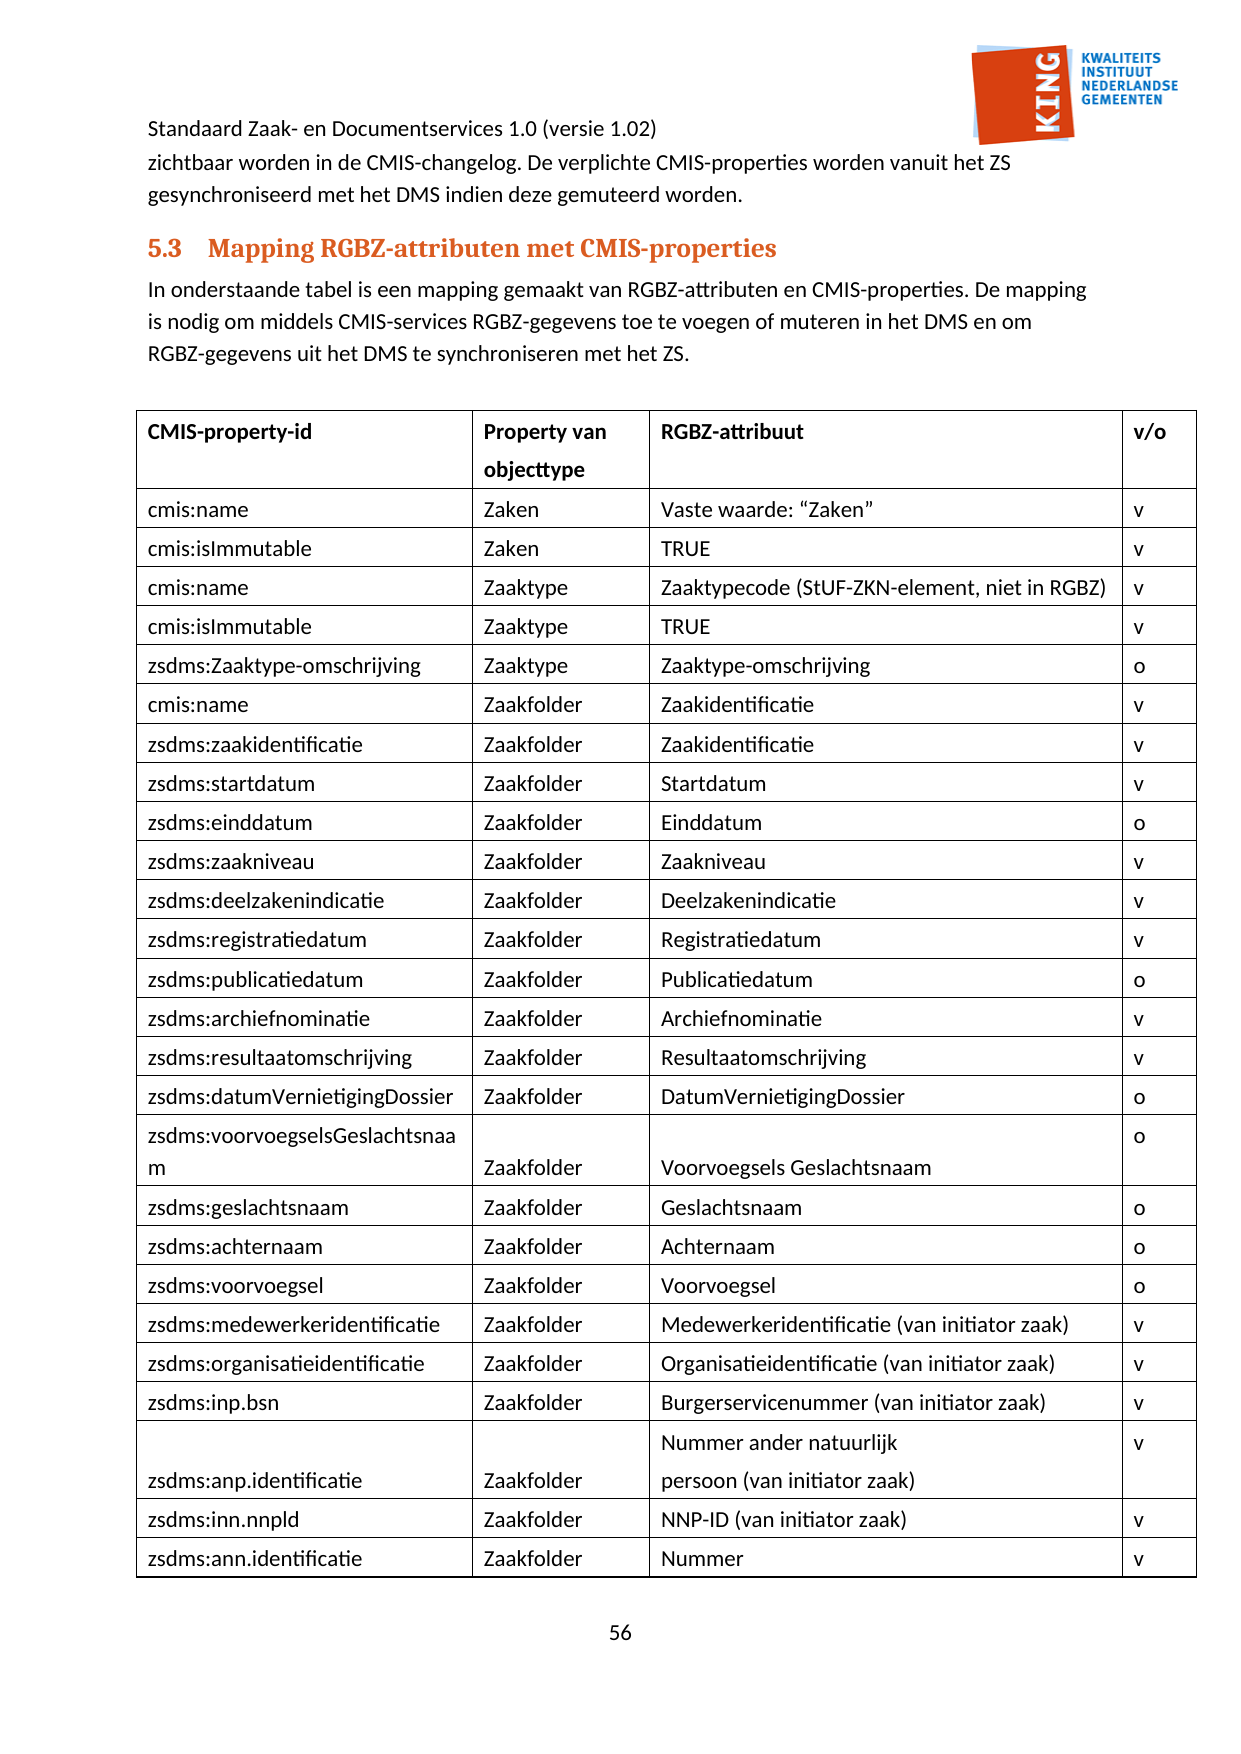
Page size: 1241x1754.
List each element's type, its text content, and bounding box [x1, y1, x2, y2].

table_cell zsdms:archiefnominatie [137, 998, 472, 1036]
table_cell v [1123, 763, 1196, 801]
table_cell o [1123, 959, 1196, 997]
table_cell Zaakfolder [473, 998, 649, 1036]
table_header RGBZ-attribuut [650, 411, 1122, 487]
table_cell Deelzakenindicatie [650, 880, 1122, 918]
table_cell zsdms:startdatum [137, 763, 472, 801]
table_cell cmis:name [137, 567, 472, 605]
table_cell Zaakfolder [473, 763, 649, 801]
table_cell Zaakfolder [473, 724, 649, 762]
table_cell Zaakfolder [473, 1115, 649, 1185]
table_cell Zaaktype-omschrijving [650, 645, 1122, 683]
table_cell o [1123, 645, 1196, 683]
table_cell zsdms:inp.bsn [137, 1382, 472, 1420]
table_header Property van objecttype [473, 411, 649, 487]
table_cell v [1123, 1343, 1196, 1381]
table_cell v [1123, 567, 1196, 605]
table_cell v [1123, 1037, 1196, 1075]
table_cell Vaste waarde: “Zaken” [650, 489, 1122, 527]
table_cell zsdms:inn.nnpld [137, 1499, 472, 1537]
table_cell TRUE [650, 528, 1122, 566]
table_cell Zaakfolder [473, 1076, 649, 1114]
table_cell Zaakfolder [473, 1382, 649, 1420]
table_cell v [1123, 919, 1196, 957]
subtitle Mapping RGBZ-attributen met CMIS-properties [148, 233, 1093, 264]
table_cell o [1123, 1226, 1196, 1264]
table_cell Zaaktype [473, 567, 649, 605]
table_cell zsdms:registratiedatum [137, 919, 472, 957]
table_cell Publicatiedatum [650, 959, 1122, 997]
table_cell Zaakfolder [473, 1226, 649, 1264]
table_cell Zaakniveau [650, 841, 1122, 879]
table_cell zsdms:datumVernietigingDossier [137, 1076, 472, 1114]
text In onderstaande tabel is een mapping gemaakt van RGBZ-attributen en CMIS-properties. De mapping is nodig om middels CMIS-services RGBZ-gegevens toe te voegen of muteren in het DMS en om RGBZ-gegevens uit het DMS te synchroniseren met het ZS. [148, 275, 1093, 367]
table_cell zsdms:einddatum [137, 802, 472, 840]
table_cell v [1123, 684, 1196, 722]
table_cell Startdatum [650, 763, 1122, 801]
table_cell zsdms:publicatiedatum [137, 959, 472, 997]
table_header CMIS-property-id [137, 411, 472, 487]
table_cell zsdms:resultaatomschrijving [137, 1037, 472, 1075]
picture [971, 45, 1178, 145]
table_cell v [1123, 528, 1196, 566]
table_cell v [1123, 489, 1196, 527]
table_cell cmis:name [137, 684, 472, 722]
table_cell TRUE [650, 606, 1122, 644]
table_cell v [1123, 998, 1196, 1036]
table_cell zsdms:zaakniveau [137, 841, 472, 879]
table_header v/o [1123, 411, 1196, 487]
table_cell Zaakfolder [473, 1343, 649, 1381]
table_cell Zaakfolder [473, 1186, 649, 1224]
table_cell o [1123, 802, 1196, 840]
table_cell zsdms:voorvoegselsGeslachtsnaam [137, 1115, 472, 1185]
table_cell Nummer ander buitenlands niet-natuurlijk persoon (van initiator zaak) [650, 1538, 1122, 1576]
table_cell zsdms:Zaaktype-omschrijving [137, 645, 472, 683]
table_cell Zaakfolder [473, 684, 649, 722]
table_cell Zaakfolder [473, 1421, 649, 1498]
table_cell Zaaktype [473, 606, 649, 644]
table_cell v [1123, 1304, 1196, 1342]
table_cell zsdms:anp.identificatie [137, 1421, 472, 1498]
table_cell Einddatum [650, 802, 1122, 840]
table_cell Zaakfolder [473, 1037, 649, 1075]
table_cell v [1123, 1382, 1196, 1420]
table_cell Zaakfolder [473, 1499, 649, 1537]
table_cell Voorvoegsel [650, 1265, 1122, 1303]
table_cell o [1123, 1186, 1196, 1224]
table_cell Geslachtsnaam [650, 1186, 1122, 1224]
table_cell v [1123, 606, 1196, 644]
table_cell Archiefnominatie [650, 998, 1122, 1036]
table_cell v [1123, 724, 1196, 762]
table_cell Zaakidentificatie [650, 684, 1122, 722]
table_cell Zaakfolder [473, 841, 649, 879]
table_cell Zaken [473, 489, 649, 527]
table_cell DatumVernietigingDossier [650, 1076, 1122, 1114]
table_cell Zaakfolder [473, 1304, 649, 1342]
table_cell zsdms:deelzakenindicatie [137, 880, 472, 918]
table_cell zsdms:ann.identificatie [137, 1538, 472, 1576]
table_cell v [1123, 1499, 1196, 1537]
table_cell zsdms:voorvoegsel [137, 1265, 472, 1303]
table_cell v [1123, 1421, 1196, 1498]
table_cell v [1123, 1538, 1196, 1576]
table_cell zsdms:medewerkeridentificatie [137, 1304, 472, 1342]
table_cell Zaakfolder [473, 802, 649, 840]
table_cell zsdms:organisatieidentificatie [137, 1343, 472, 1381]
table_cell Zaakidentificatie [650, 724, 1122, 762]
table_cell Voorvoegsels Geslachtsnaam [650, 1115, 1122, 1185]
table_cell zsdms:achternaam [137, 1226, 472, 1264]
table_cell Zaken [473, 528, 649, 566]
table_cell Registratiedatum [650, 919, 1122, 957]
table_cell Nummer ander natuurlijk persoon (van initiator zaak) [650, 1421, 1122, 1498]
table_cell Zaakfolder [473, 1265, 649, 1303]
table_cell Zaakfolder [473, 919, 649, 957]
table_cell zsdms:zaakidentificatie [137, 724, 472, 762]
table_cell Zaakfolder [473, 1538, 649, 1576]
table_cell Medewerkeridentificatie (van initiator zaak) [650, 1304, 1122, 1342]
table_cell Resultaatomschrijving [650, 1037, 1122, 1075]
table_cell Organisatieidentificatie (van initiator zaak) [650, 1343, 1122, 1381]
table_cell cmis:isImmutable [137, 606, 472, 644]
table_cell v [1123, 841, 1196, 879]
table_cell Zaaktypecode (StUF-ZKN-element, niet in RGBZ) [650, 567, 1122, 605]
table_cell Zaakfolder [473, 880, 649, 918]
table_cell NNP-ID (van initiator zaak) [650, 1499, 1122, 1537]
table_cell o [1123, 1265, 1196, 1303]
table_cell Burgerservicenummer (van initiator zaak) [650, 1382, 1122, 1420]
table_cell o [1123, 1076, 1196, 1114]
table_cell cmis:isImmutable [137, 528, 472, 566]
table_cell cmis:name [137, 489, 472, 527]
table_cell zsdms:geslachtsnaam [137, 1186, 472, 1224]
table_cell Zaakfolder [473, 959, 649, 997]
table_cell v [1123, 880, 1196, 918]
table_cell o [1123, 1115, 1196, 1185]
table_cell Zaaktype [473, 645, 649, 683]
table_cell Achternaam [650, 1226, 1122, 1264]
